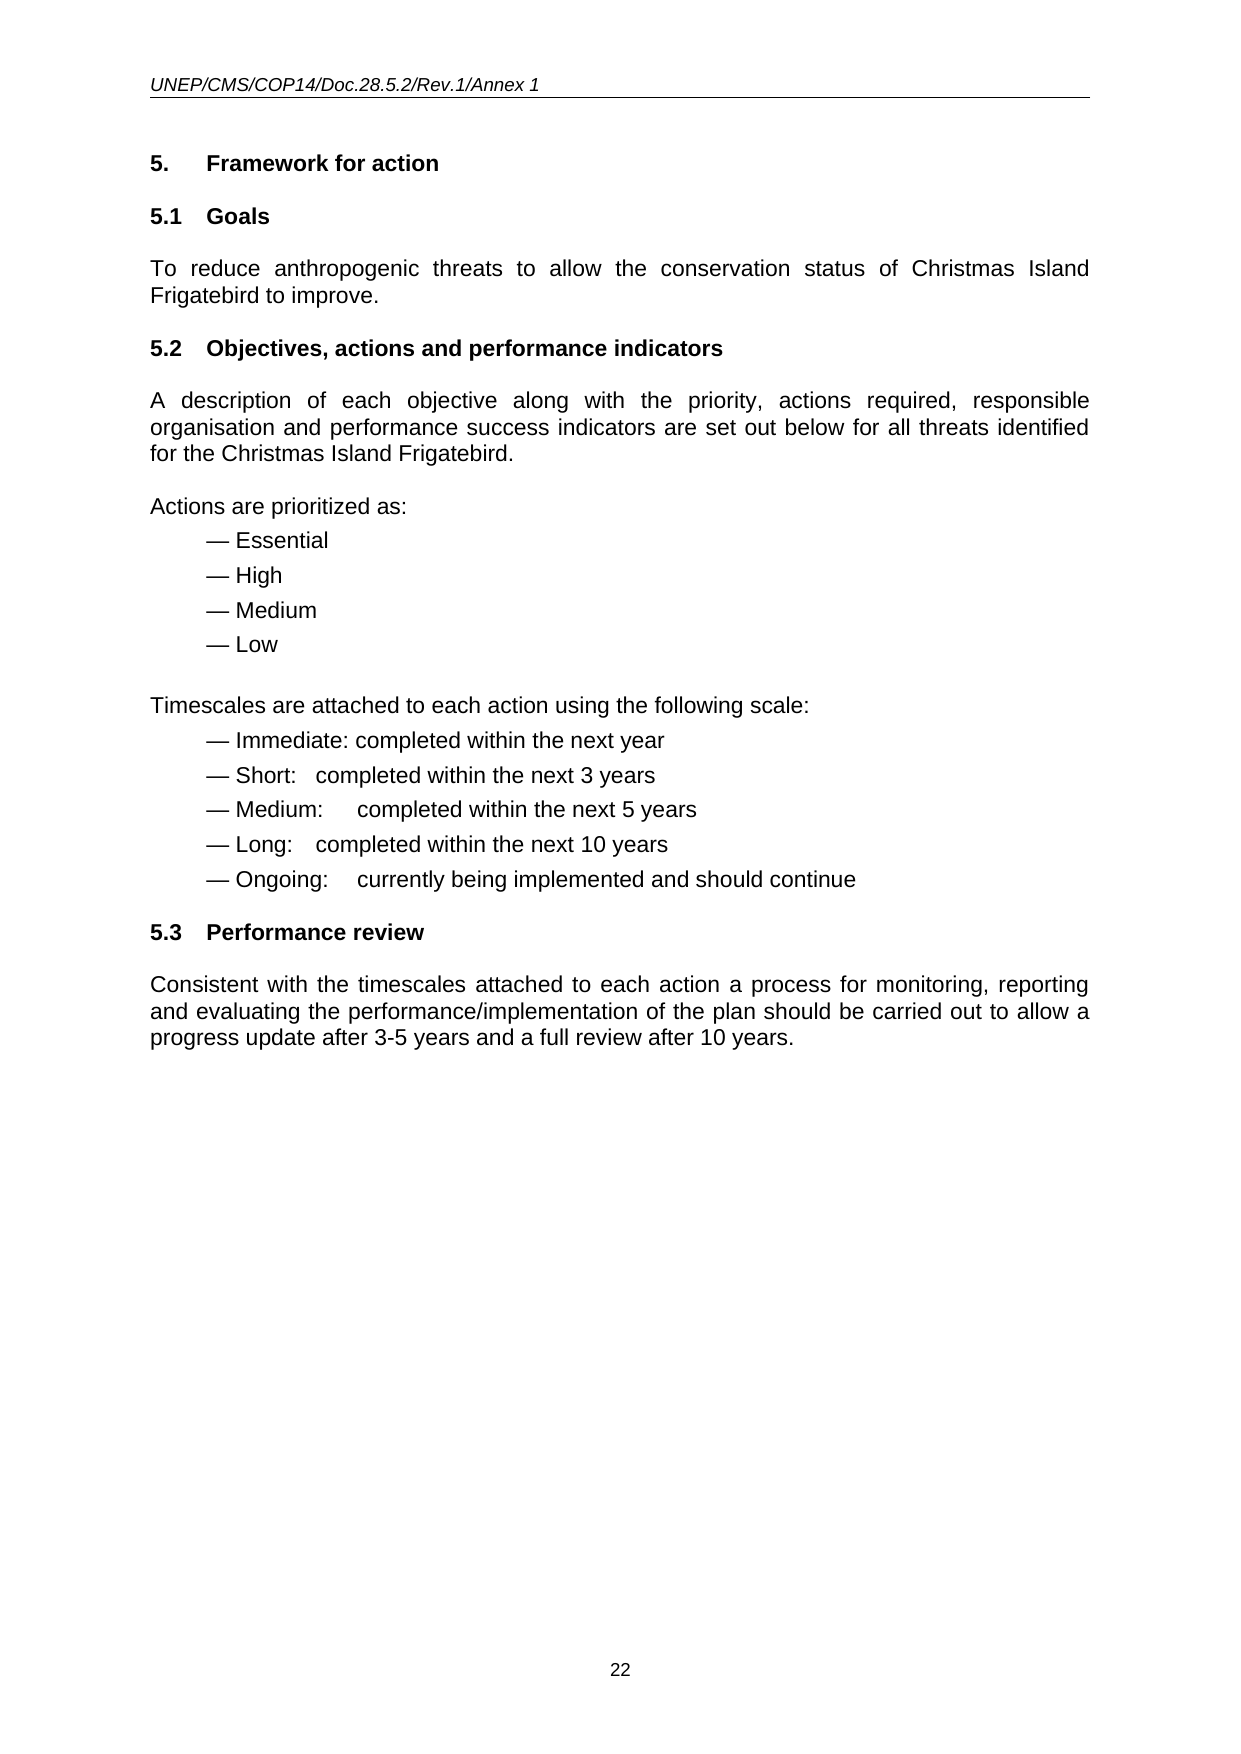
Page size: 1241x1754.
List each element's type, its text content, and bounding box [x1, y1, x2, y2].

text — High [206, 562, 1090, 588]
text 5.3 Performance review [150, 918, 1090, 945]
text — Low [206, 631, 1090, 658]
text — Ongoing: currently being implemented and should continue [206, 866, 1090, 892]
text — Medium: completed within the next 5 years [206, 796, 1090, 823]
text 5.2 Objectives, actions and performance indicators [150, 334, 1090, 361]
text To reduce anthropogenic threats to allow the conservation status of Christmas Island Frigatebird to improve. [150, 255, 1090, 308]
text Consistent with the timescales attached to each action a process for monitoring, reporting and evaluating the performance/implementation of the plan should be carried out to allow a progress update after 3-5 years and a full review after 10 years. [150, 971, 1090, 1050]
list Framework for action [150, 150, 1090, 176]
text — Short: completed within the next 3 years [206, 762, 1090, 788]
text — Medium [206, 597, 1090, 623]
text A description of each objective along with the priority, actions required, responsible organisation and performance success indicators are set out below for all threats identified for the Christmas Island Frigatebird. [150, 387, 1090, 466]
text Actions are prioritized as: [150, 493, 1090, 519]
text — Long: completed within the next 10 years [206, 831, 1090, 857]
text 5.1 Goals [150, 203, 1090, 229]
text Timescales are attached to each action using the following scale: [150, 692, 1090, 719]
text — Essential [206, 527, 1090, 554]
text — Immediate: completed within the next year [206, 727, 1090, 753]
